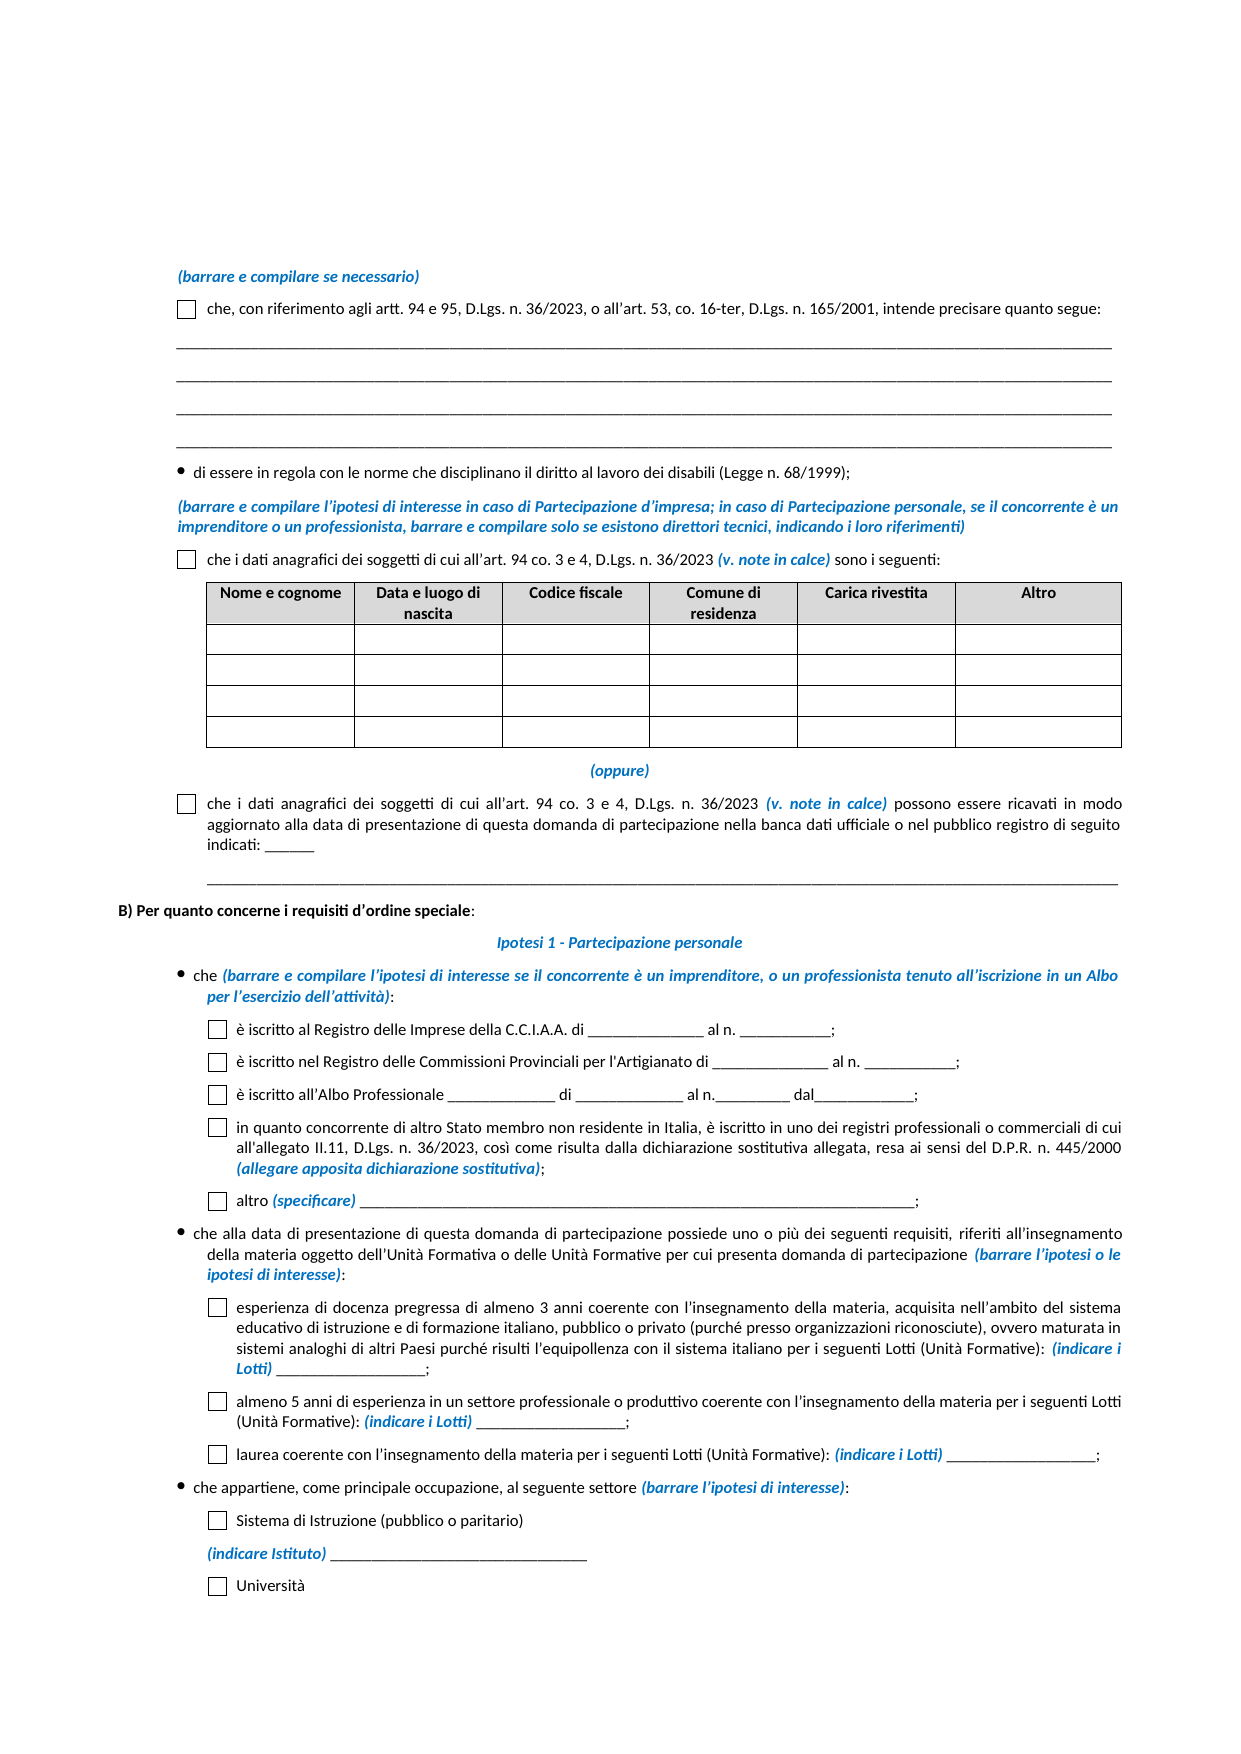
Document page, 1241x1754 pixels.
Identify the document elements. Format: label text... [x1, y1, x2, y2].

text (oppure) [118, 761, 1123, 781]
table_header Nome e cognome [207, 583, 354, 623]
text (barrare e compilare se necessario) [177, 266, 1123, 286]
text B) Per quanto concerne i requisiti d’ordine speciale: [118, 900, 1123, 920]
table_cell [956, 625, 1121, 654]
text che i dati anagrafici dei soggetti di cui all’art. 94 co. 3 e 4, D.Lgs. n. 36/2023 (v. note in calce) possono essere ricavati in modo aggiornato alla data di presentazione di questa domanda di partecipazione nella banca dati ufficiale o nel pubblico registro di seguito indicati: ______ [176, 793, 1123, 854]
text (barrare e compilare l’ipotesi di interesse in caso di Partecipazione d’impresa; in caso di Partecipazione personale, se il concorrente è un imprenditore o un professionista, barrare e compilare solo se esistono direttori tecnici, indicando i loro riferimenti) [177, 496, 1123, 536]
text che i dati anagrafici dei soggetti di cui all’art. 94 co. 3 e 4, D.Lgs. n. 36/2023 (v. note in calce) sono i seguenti: [176, 549, 1123, 569]
list laurea coerente con l’insegnamento della materia per i seguenti Lotti (Unità Formative): (indicare i Lotti) __________________; [207, 1444, 1123, 1464]
list che (barrare e compilare l’ipotesi di interesse se il concorrente è un imprenditore, o un professionista tenuto all’iscrizione in un Albo per l’esercizio dell’attività): [177, 965, 1123, 1006]
text _________________________________________________________________________________________________________________ [176, 364, 1123, 384]
list è iscritto nel Registro delle Commissioni Provinciali per l'Artigianato di ______________ al n. ___________; [207, 1052, 1123, 1072]
table_header Data e luogo di nascita [355, 583, 502, 623]
table_cell [355, 717, 502, 747]
table_cell [503, 717, 649, 747]
table_cell [798, 655, 955, 685]
table_cell [503, 686, 649, 716]
text Ipotesi 1 - Partecipazione personale [118, 933, 1123, 953]
table_cell [650, 625, 797, 654]
list che alla data di presentazione di questa domanda di partecipazione possiede uno o più dei seguenti requisiti, riferiti all’insegnamento della materia oggetto dell’Unità Formativa o delle Unità Formative per cui presenta domanda di partecipazione (barrare l’ipotesi o le ipotesi di interesse): [177, 1223, 1123, 1285]
table_cell [650, 655, 797, 685]
table_header Codice fiscale [503, 583, 649, 623]
table_cell [503, 625, 649, 654]
list in quanto concorrente di altro Stato membro non residente in Italia, è iscritto in uno dei registri professionali o commerciali di cui all'allegato II.11, D.Lgs. n. 36/2023, così come risulta dalla dichiarazione sostitutiva allegata, resa ai sensi del D.P.R. n. 445/2000 (allegare apposita dichiarazione sostitutiva); [207, 1117, 1123, 1178]
table_cell [956, 686, 1121, 716]
table_header Comune di residenza [650, 583, 797, 623]
text ______________________________________________________________________________________________________________ [207, 867, 1123, 887]
list (indicare Istituto) _______________________________ [207, 1543, 1123, 1563]
text _________________________________________________________________________________________________________________ [176, 331, 1123, 352]
list che appartiene, come principale occupazione, al seguente settore (barrare l’ipotesi di interesse): [177, 1477, 1123, 1498]
list esperienza di docenza pregressa di almeno 3 anni coerente con l’insegnamento della materia, acquisita nell’ambito del sistema educativo di istruzione e di formazione italiano, pubblico o privato (purché presso organizzazioni riconosciute), ovvero maturata in sistemi analoghi di altri Paesi purché risulti l’equipollenza con il sistema italiano per i seguenti Lotti (Unità Formative): (indicare i Lotti) __________________; [207, 1297, 1123, 1378]
list è iscritto al Registro delle Imprese della C.C.I.A.A. di ______________ al n. ___________; [207, 1019, 1123, 1039]
table_cell [355, 625, 502, 654]
table_cell [650, 686, 797, 716]
list altro (specificare) ___________________________________________________________________; [207, 1191, 1123, 1211]
table_cell [650, 717, 797, 747]
table_cell [956, 655, 1121, 685]
table_header Carica rivestita [798, 583, 955, 623]
table_cell [207, 655, 354, 685]
text _________________________________________________________________________________________________________________ [176, 397, 1123, 417]
table_cell [798, 686, 955, 716]
list almeno 5 anni di esperienza in un settore professionale o produttivo coerente con l’insegnamento della materia per i seguenti Lotti (Unità Formative): (indicare i Lotti) __________________; [207, 1391, 1123, 1432]
table_cell [503, 655, 649, 685]
table_cell [355, 655, 502, 685]
table_cell [798, 717, 955, 747]
list Sistema di Istruzione (pubblico o paritario) [207, 1510, 1123, 1530]
table_header Altro [956, 583, 1121, 623]
text _________________________________________________________________________________________________________________ [176, 430, 1123, 450]
text che, con riferimento agli artt. 94 e 95, D.Lgs. n. 36/2023, o all’art. 53, co. 16-ter, D.Lgs. n. 165/2001, intende precisare quanto segue: [176, 299, 1123, 319]
table_cell [207, 717, 354, 747]
table_cell [956, 717, 1121, 747]
table_cell [355, 686, 502, 716]
list Università [207, 1576, 1123, 1596]
table_cell [798, 625, 955, 654]
list di essere in regola con le norme che disciplinano il diritto al lavoro dei disabili (Legge n. 68/1999); [177, 463, 1123, 483]
table_cell [207, 625, 354, 654]
table_cell [207, 686, 354, 716]
list è iscritto all’Albo Professionale _____________ di _____________ al n._________ dal____________; [207, 1084, 1123, 1105]
